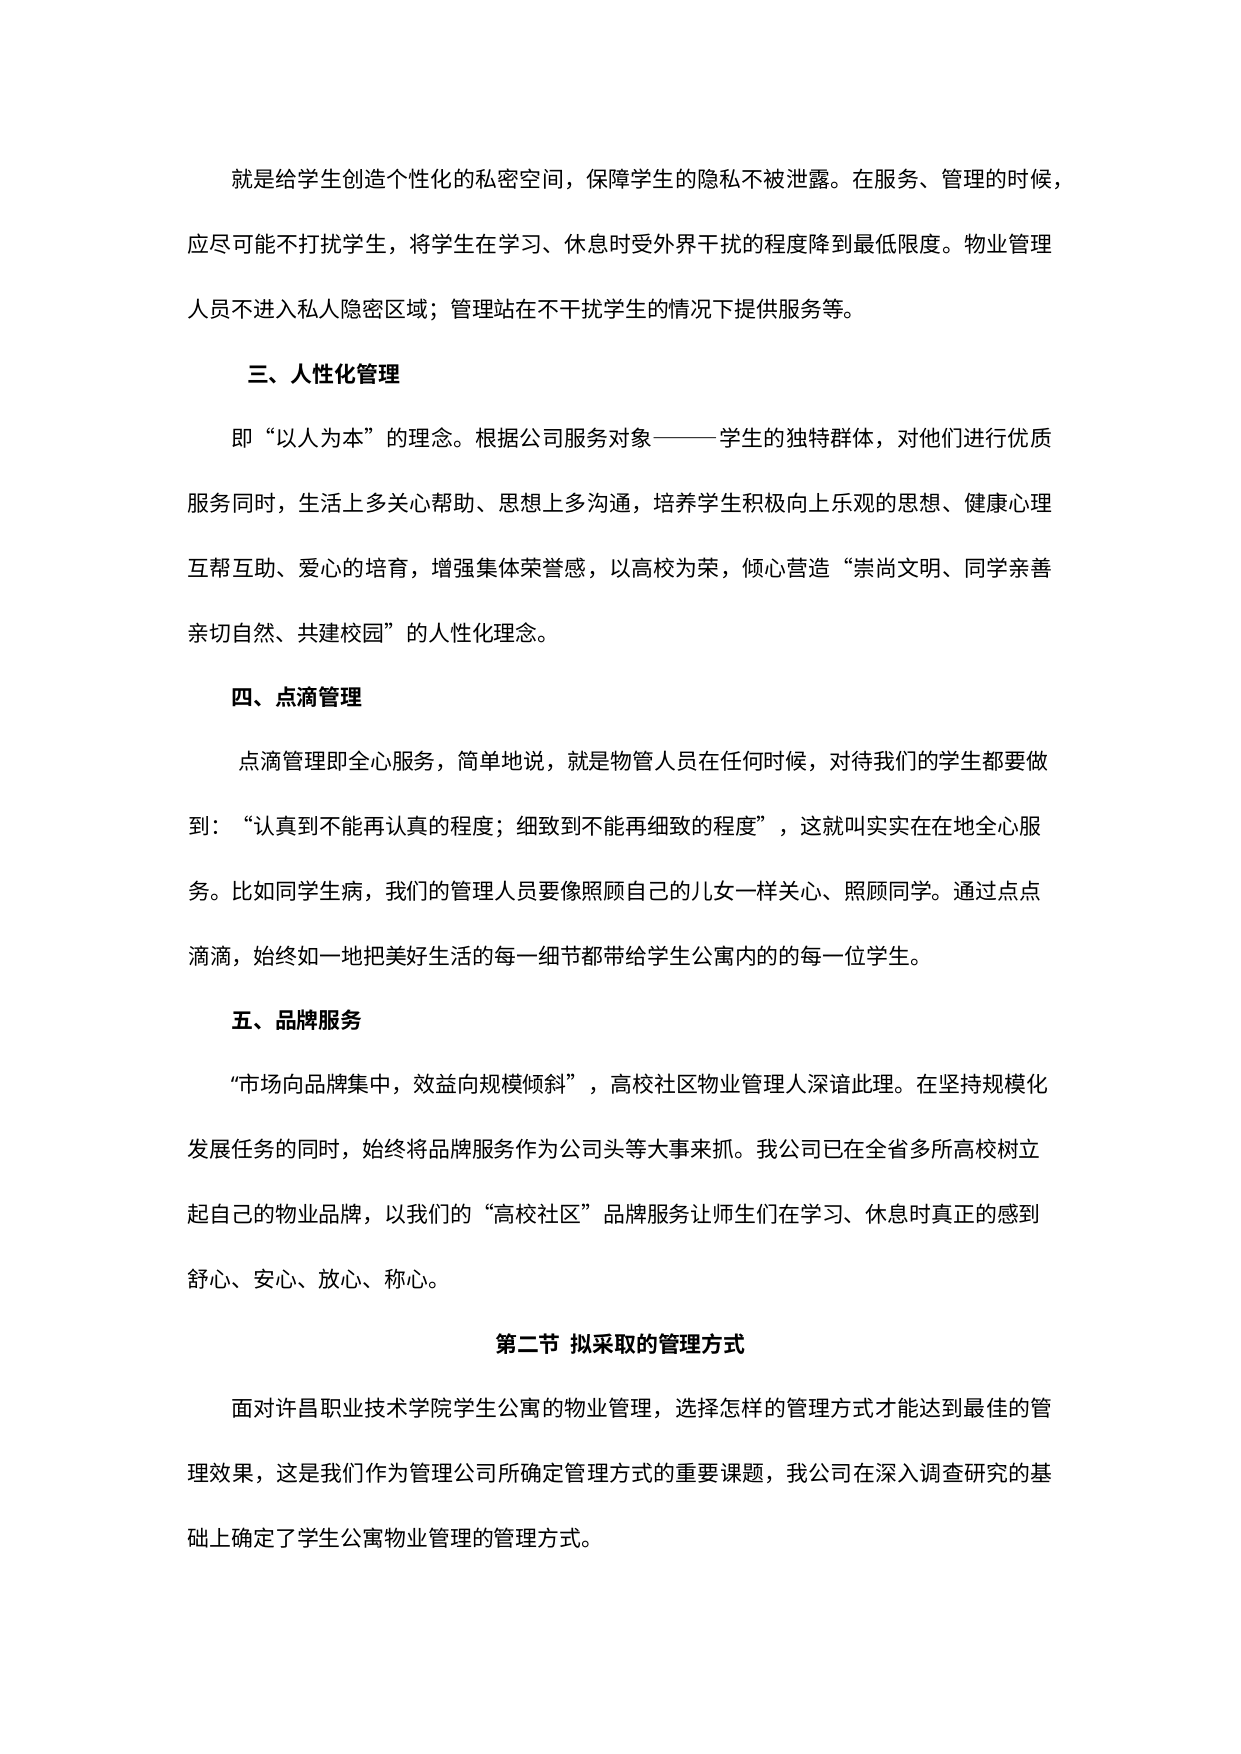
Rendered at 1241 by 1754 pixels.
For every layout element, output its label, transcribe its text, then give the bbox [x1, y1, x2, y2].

text 就是给学生创造个性化的私密空间，保障学生的隐私不被泄露。在服务、管理的时候，应尽可能不打扰学生，将学生在学习、休息时受外界干扰的程度降到最低限度。物业管理人员不进入私人隐密区域；管理站在不干扰学生的情况下提供服务等。 [187, 162, 1053, 324]
text 第二节 拟采取的管理方式 [187, 1326, 1053, 1359]
text 五、品牌服务 [209, 1003, 1053, 1035]
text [187, 1390, 1053, 1553]
text 即“以人为本”的理念。根据公司服务对象———学生的独特群体，对他们进行优质服务同时，生活上多关心帮助、思想上多沟通，培养学生积极向上乐观的思想、健康心理，互帮互助、爱心的培育，增强集体荣誉感，以高校为荣，倾心营造“崇尚文明、同学亲善、亲切自然、共建校园”的人性化理念。 [187, 420, 1053, 648]
text 三、人性化管理 [187, 356, 1053, 389]
text “市场向品牌集中，效益向规模倾斜”，高校社区物业管理人深谙此理。在坚持规模化发展任务的同时，始终将品牌服务作为公司头等大事来抓。我公司已在全省多所高校树立起自己的物业品牌，以我们的“高校社区”品牌服务让师生们在学习、休息时真正的感到舒心、安心、放心、称心。 [187, 1067, 1053, 1294]
text 点滴管理即全心服务，简单地说，就是物管人员在任何时候，对待我们的学生都要做到：“认真到不能再认真的程度；细致到不能再细致的程度”，这就叫实实在在地全心服务。比如同学生病，我们的管理人员要像照顾自己的儿女一样关心、照顾同学。通过点点滴滴，始终如一地把美好生活的每一细节都带给学生公寓内的的每一位学生。 [188, 744, 1053, 971]
text 四、点滴管理 [209, 679, 1053, 712]
